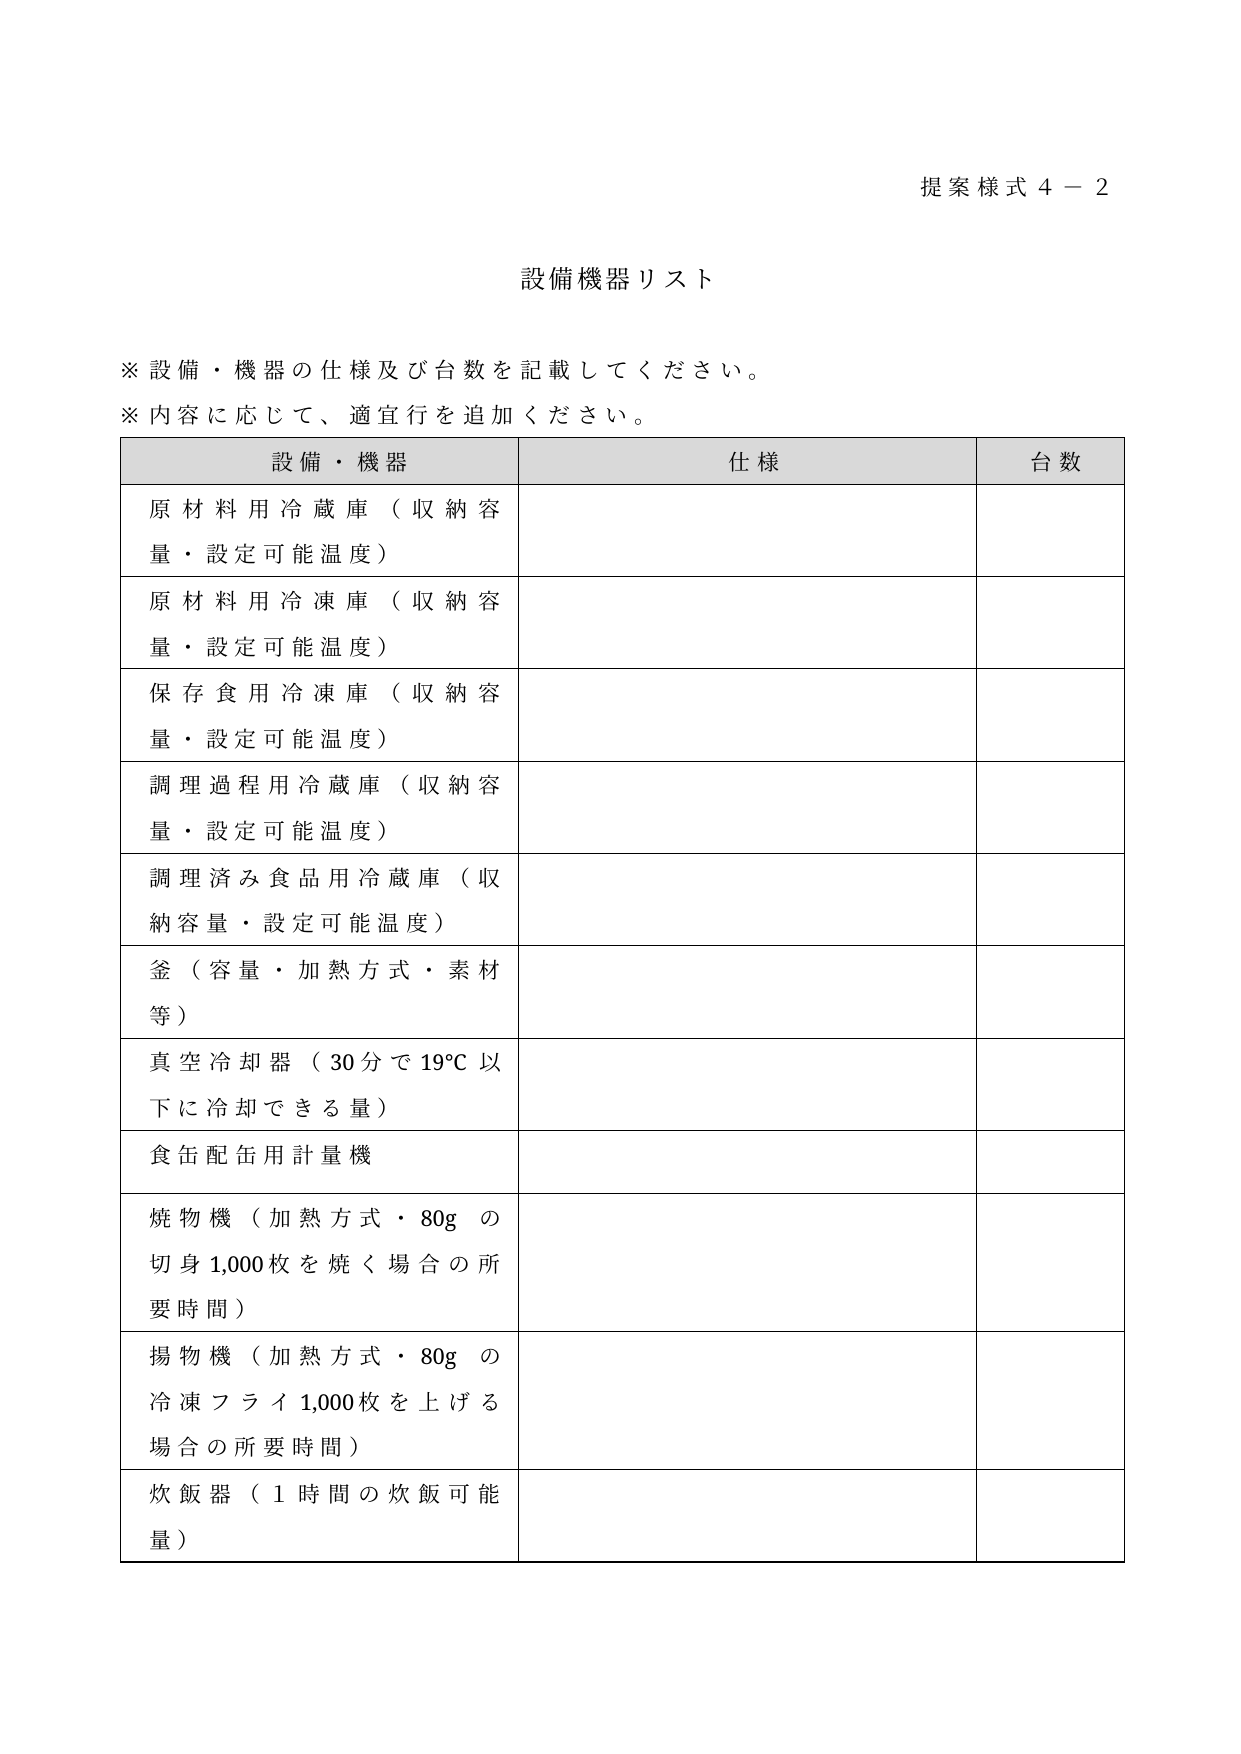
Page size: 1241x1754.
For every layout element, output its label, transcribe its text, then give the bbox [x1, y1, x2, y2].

table_cell [977, 854, 1124, 945]
table_cell 調理済み食品用冷蔵庫（収納容量・設定可能温度） [121, 854, 518, 945]
table_cell [519, 854, 976, 945]
table_cell [519, 1194, 976, 1331]
table_header 設備・機器 [121, 438, 518, 484]
table_cell [977, 1194, 1124, 1331]
table_cell 焼物機（加熱方式・80gの切身1,000枚を焼く場合の所要時間） [121, 1194, 518, 1331]
table_cell 保存食用冷凍庫（収納容量・設定可能温度） [121, 669, 518, 761]
table_cell [519, 946, 976, 1037]
text 提案様式４－２ [143, 163, 1119, 209]
table_cell [519, 577, 976, 668]
table_cell [977, 485, 1124, 576]
table_cell [519, 762, 976, 853]
table_cell 真空冷却器（30分で19℃以下に冷却できる量） [121, 1039, 518, 1130]
table_cell 原材料用冷蔵庫（収納容量・設定可能温度） [121, 485, 518, 576]
table_cell 揚物機（加熱方式・80gの冷凍フライ1,000枚を上げる場合の所要時間） [121, 1332, 518, 1469]
table_cell 食缶配缶用計量機 [121, 1131, 518, 1193]
table_cell 調理過程用冷蔵庫（収納容量・設定可能温度） [121, 762, 518, 853]
table_cell [977, 1131, 1124, 1193]
text 設備機器リスト [121, 254, 1119, 300]
table_cell [519, 1039, 976, 1130]
table_cell [977, 946, 1124, 1037]
table_cell [977, 762, 1124, 853]
table_cell [519, 1470, 976, 1561]
table_header 仕様 [519, 438, 976, 484]
table_cell [519, 1332, 976, 1469]
table_cell [977, 1470, 1124, 1561]
table_cell 炊飯器（１時間の炊飯可能量） [121, 1470, 518, 1561]
table_cell [977, 1332, 1124, 1469]
table_cell [519, 669, 976, 761]
table_cell [519, 485, 976, 576]
text ※内容に応じて、適宜行を追加ください。 [121, 391, 1119, 437]
table_cell [519, 1131, 976, 1193]
table_header 台数 [977, 438, 1124, 484]
table_cell [977, 669, 1124, 761]
table_cell 原材料用冷凍庫（収納容量・設定可能温度） [121, 577, 518, 668]
text ※設備・機器の仕様及び台数を記載してください。 [121, 346, 1119, 391]
table_cell [977, 1039, 1124, 1130]
table_cell 釜（容量・加熱方式・素材等） [121, 946, 518, 1037]
table_cell [977, 577, 1124, 668]
